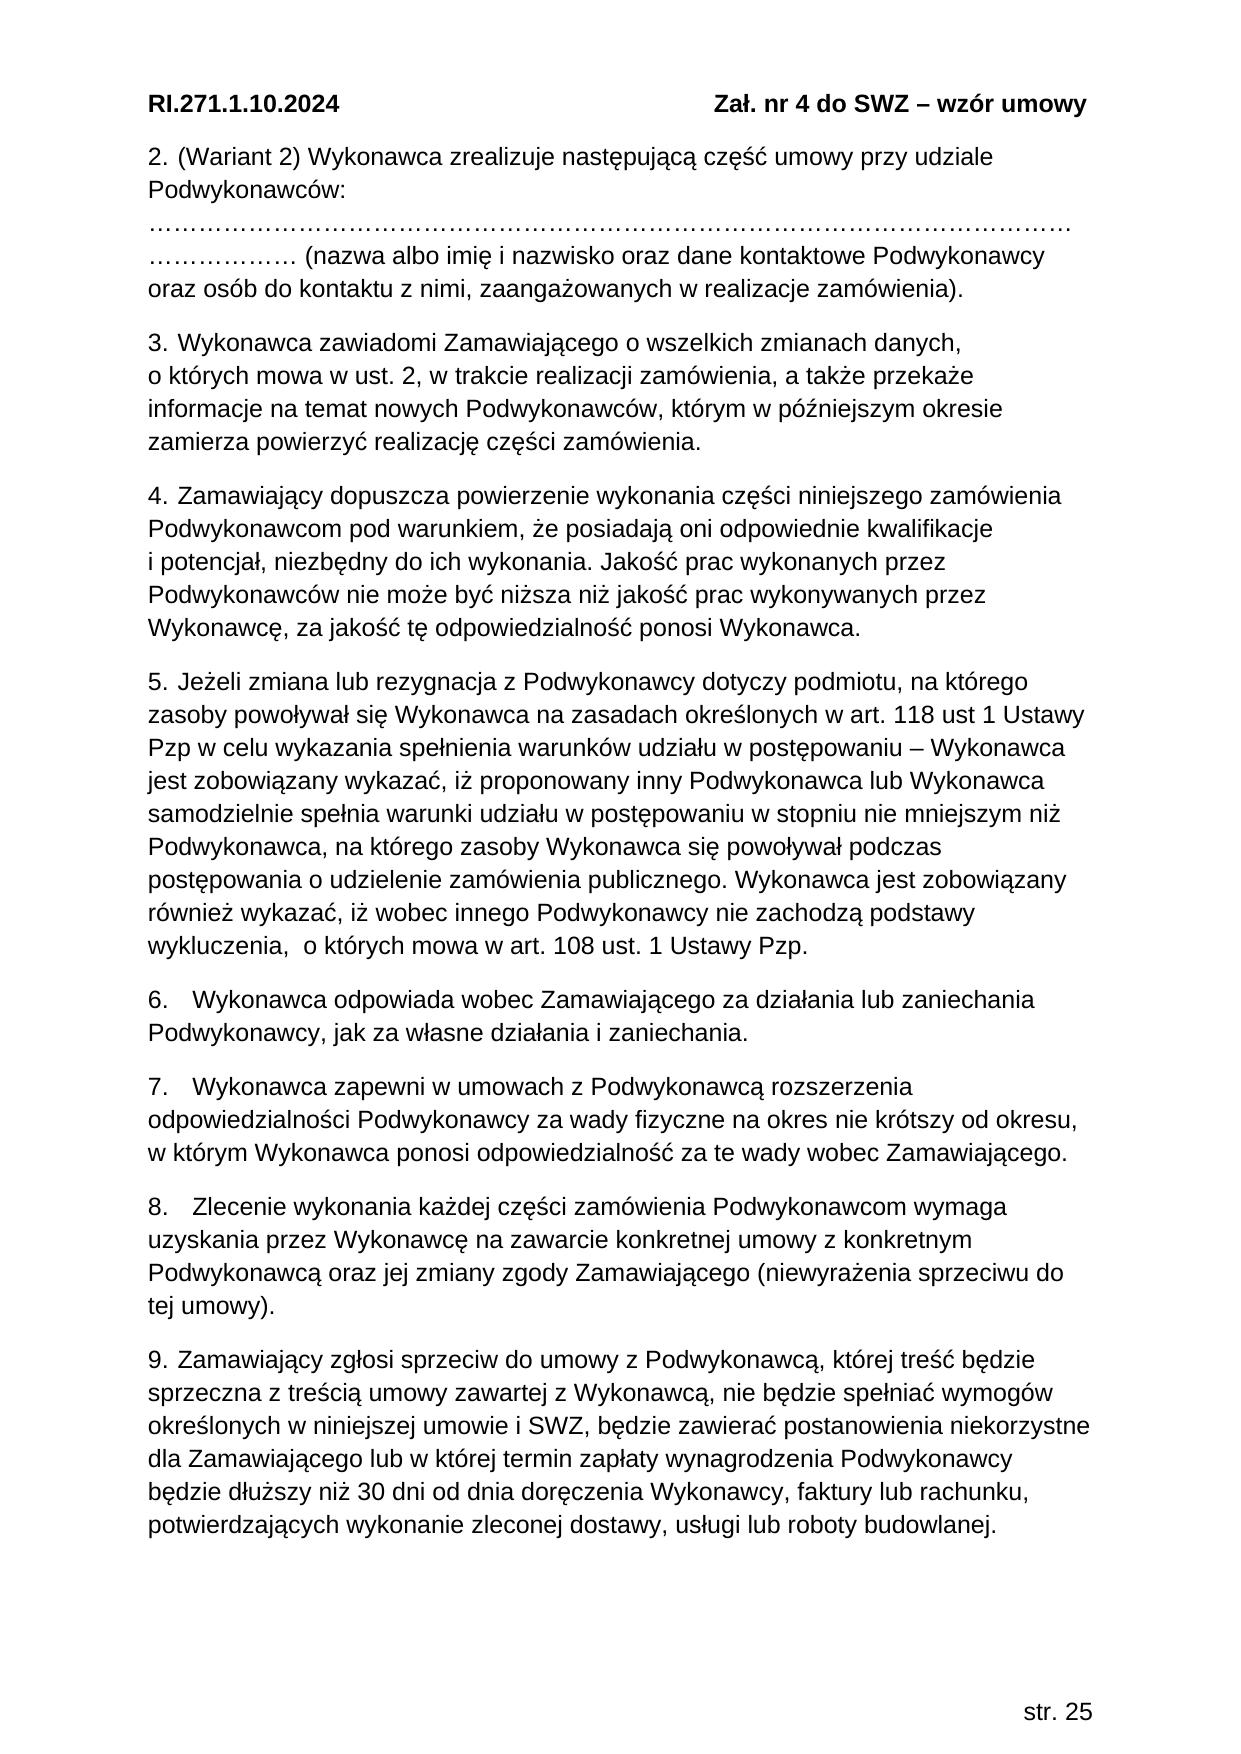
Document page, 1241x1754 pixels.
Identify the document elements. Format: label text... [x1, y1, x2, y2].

list Jeżeli zmiana lub rezygnacja z Podwykonawcy dotyczy podmiotu, na którego zasoby powoływał się Wykonawca na zasadach określonych w art. 118 ust 1 Ustawy Pzp w celu wykazania spełnienia warunków udziału w postępowaniu – Wykonawca jest zobowiązany wykazać, iż proponowany inny Podwykonawca lub Wykonawca samodzielnie spełnia warunki udziału w postępowaniu w stopniu nie mniejszym niż Podwykonawca, na którego zasoby Wykonawca się powoływał podczas postępowania o udzielenie zamówienia publicznego. Wykonawca jest zobowiązany również wykazać, iż wobec innego Podwykonawcy nie zachodzą podstawy wykluczenia, o których mowa w art. 108 ust. 1 Ustawy Pzp. [148, 667, 1093, 960]
list Wykonawca zawiadomi Zamawiającego o wszelkich zmianach danych, o których mowa w ust. 2, w trakcie realizacji zamówienia, a także przekaże informacje na temat nowych Podwykonawców, którym w późniejszym okresie zamierza powierzyć realizację części zamówienia. [148, 328, 1093, 456]
list Wykonawca odpowiada wobec Zamawiającego za działania lub zaniechania Podwykonawcy, jak za własne działania i zaniechania. [148, 985, 1093, 1047]
list Zamawiający dopuszcza powierzenie wykonania części niniejszego zamówienia Podwykonawcom pod warunkiem, że posiadają oni odpowiednie kwalifikacje i potencjał, niezbędny do ich wykonania. Jakość prac wykonanych przez Podwykonawców nie może być niższa niż jakość prac wykonywanych przez Wykonawcę, za jakość tę odpowiedzialność ponosi Wykonawca. [148, 481, 1093, 642]
list Zlecenie wykonania każdej części zamówienia Podwykonawcom wymaga uzyskania przez Wykonawcę na zawarcie konkretnej umowy z konkretnym Podwykonawcą oraz jej zmiany zgody Zamawiającego (niewyrażenia sprzeciwu do tej umowy). [148, 1192, 1093, 1319]
list Zamawiający zgłosi sprzeciw do umowy z Podwykonawcą, której treść będzie sprzeczna z treścią umowy zawartej z Wykonawcą, nie będzie spełniać wymogów określonych w niniejszej umowie i SWZ, będzie zawierać postanowienia niekorzystne dla Zamawiającego lub w której termin zapłaty wynagrodzenia Podwykonawcy będzie dłuższy niż 30 dni od dnia doręczenia Wykonawcy, faktury lub rachunku, potwierdzających wykonanie zleconej dostawy, usługi lub roboty budowlanej. [148, 1345, 1093, 1538]
list Wykonawca zapewni w umowach z Podwykonawcą rozszerzenia odpowiedzialności Podwykonawcy za wady fizyczne na okres nie krótszy od okresu, w którym Wykonawca ponosi odpowiedzialność za te wady wobec Zamawiającego. [148, 1072, 1093, 1167]
list (Wariant 2) Wykonawca zrealizuje następującą część umowy przy udziale Podwykonawców:………………………………………………………………………………………………………………… (nazwa albo imię i nazwisko oraz dane kontaktowe Podwykonawcy oraz osób do kontaktu z nimi, zaangażowanych w realizacje zamówienia). [148, 142, 1093, 303]
